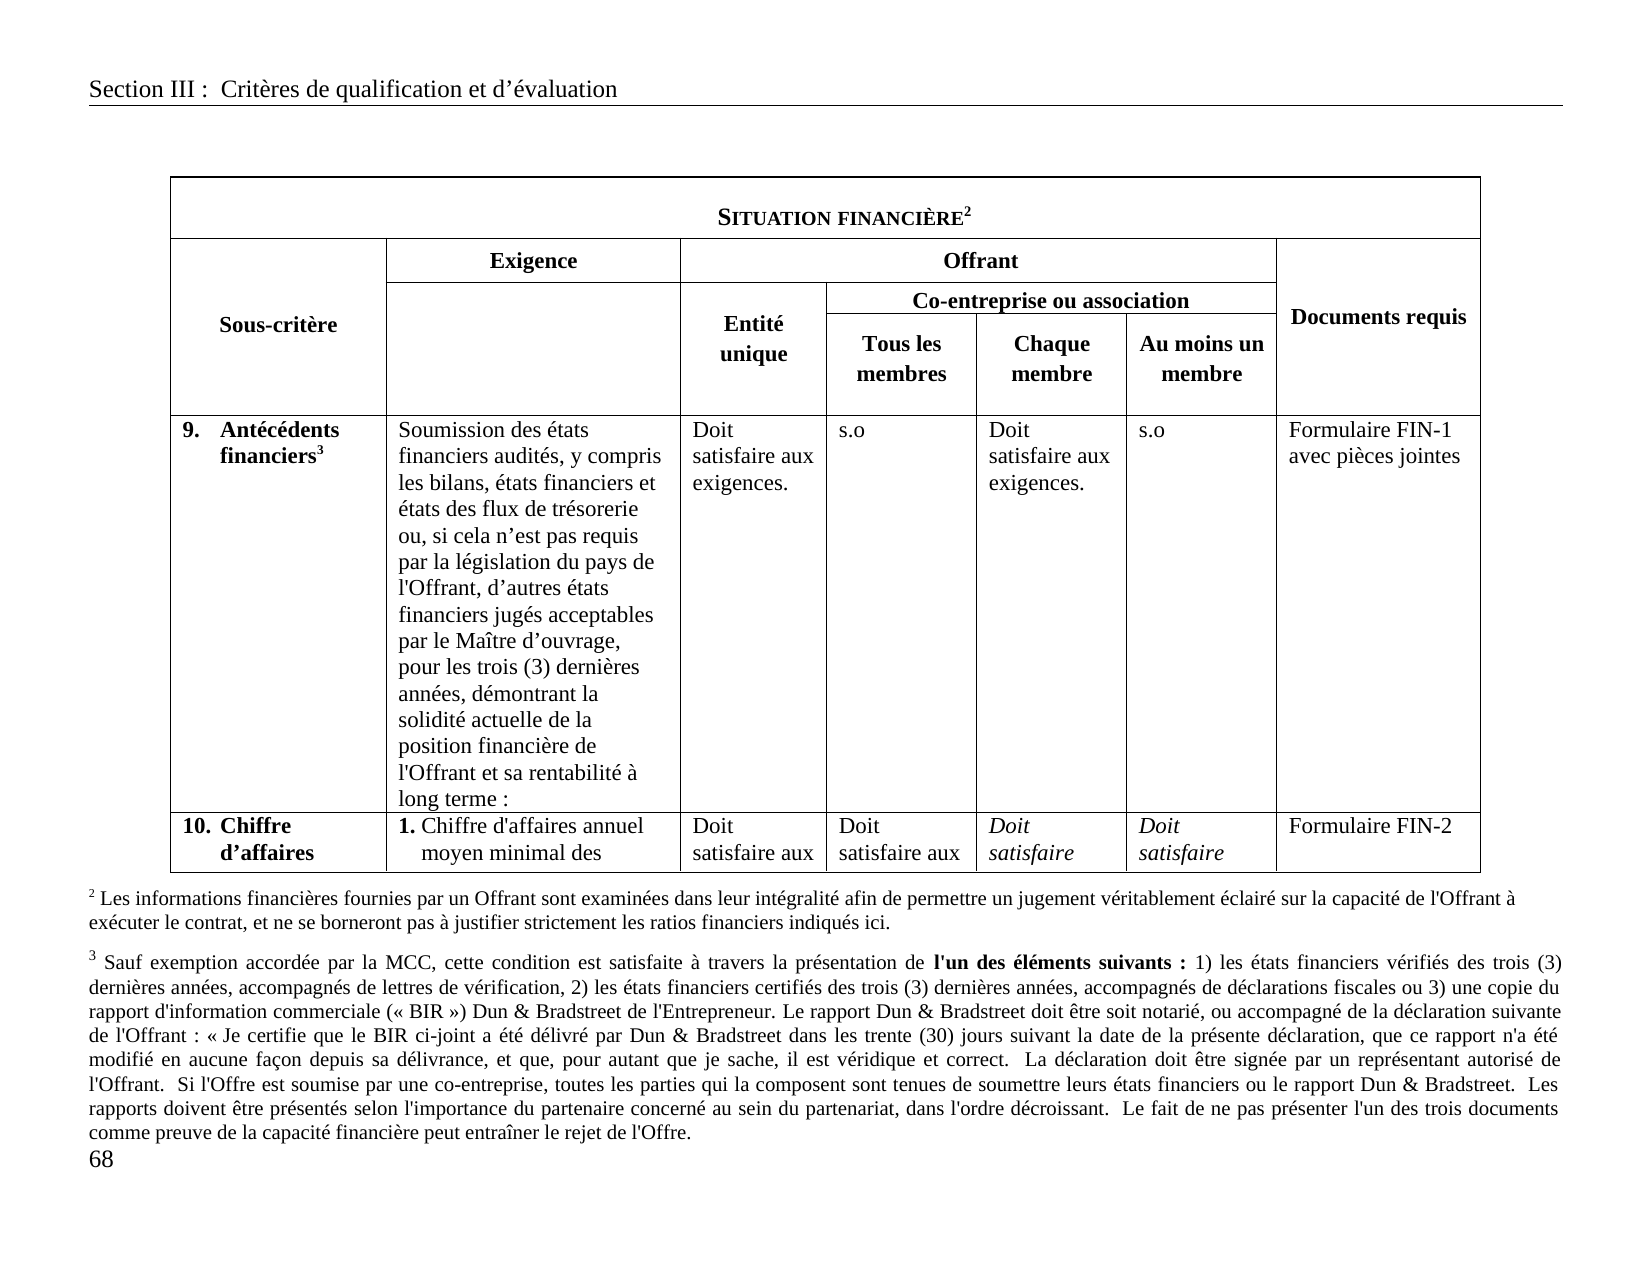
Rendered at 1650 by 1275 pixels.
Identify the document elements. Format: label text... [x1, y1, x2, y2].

table_cell Tous les membres [827, 314, 976, 415]
table_cell s.o [827, 416, 976, 812]
table_cell s.o [1127, 416, 1276, 812]
table_header Situation financière [171, 178, 1480, 237]
table_cell Sous-critère [171, 239, 386, 415]
table_cell Chiffre d’affaires annuel moyen [171, 813, 386, 871]
table_cell [387, 283, 680, 415]
table_cell Formulaire FIN-1 avec pièces jointes [1277, 416, 1480, 812]
table_cell Doit satisfaire aux exigences. Doit satisfaire aux exigences. [681, 813, 826, 871]
table_cell Doit satisfaire aux exigences. [681, 416, 826, 812]
table_cell Doit satisfaire 25 % des exigences. s.o [977, 813, 1126, 871]
table_cell Documents requis [1277, 239, 1480, 415]
table_cell Au moins un membre [1127, 314, 1276, 415]
table_cell Co-entreprise ou association [827, 283, 1276, 313]
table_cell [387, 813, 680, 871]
table_cell Formulaire FIN-2 [1277, 813, 1480, 871]
table_cell Doit satisfaire aux exigences. s.o [827, 813, 976, 871]
table_cell Antécédents financiers [171, 416, 386, 812]
table_cell Doit satisfaire aux exigences. [977, 416, 1126, 812]
table_cell Entité unique [681, 283, 826, 415]
table_cell Soumission des états financiers audités, y compris les bilans, états financiers et états des flux de trésorerie ou, si cela n’est pas requis par la législation du pays de l'Offrant, d’autres états financiers jugés acceptables par le Maître d’ouvrage, pour les trois (3) dernières années, démontrant la solidité actuelle de la position financière de l'Offrant et sa rentabilité à long terme : [387, 416, 680, 812]
table_cell Doit satisfaire 55 % des exigences. Doit satisfaire aux exigences. [1127, 813, 1276, 871]
table_cell Chaque membre [977, 314, 1126, 415]
table_cell Offrant [681, 239, 1276, 282]
table_cell Exigence [387, 239, 680, 282]
